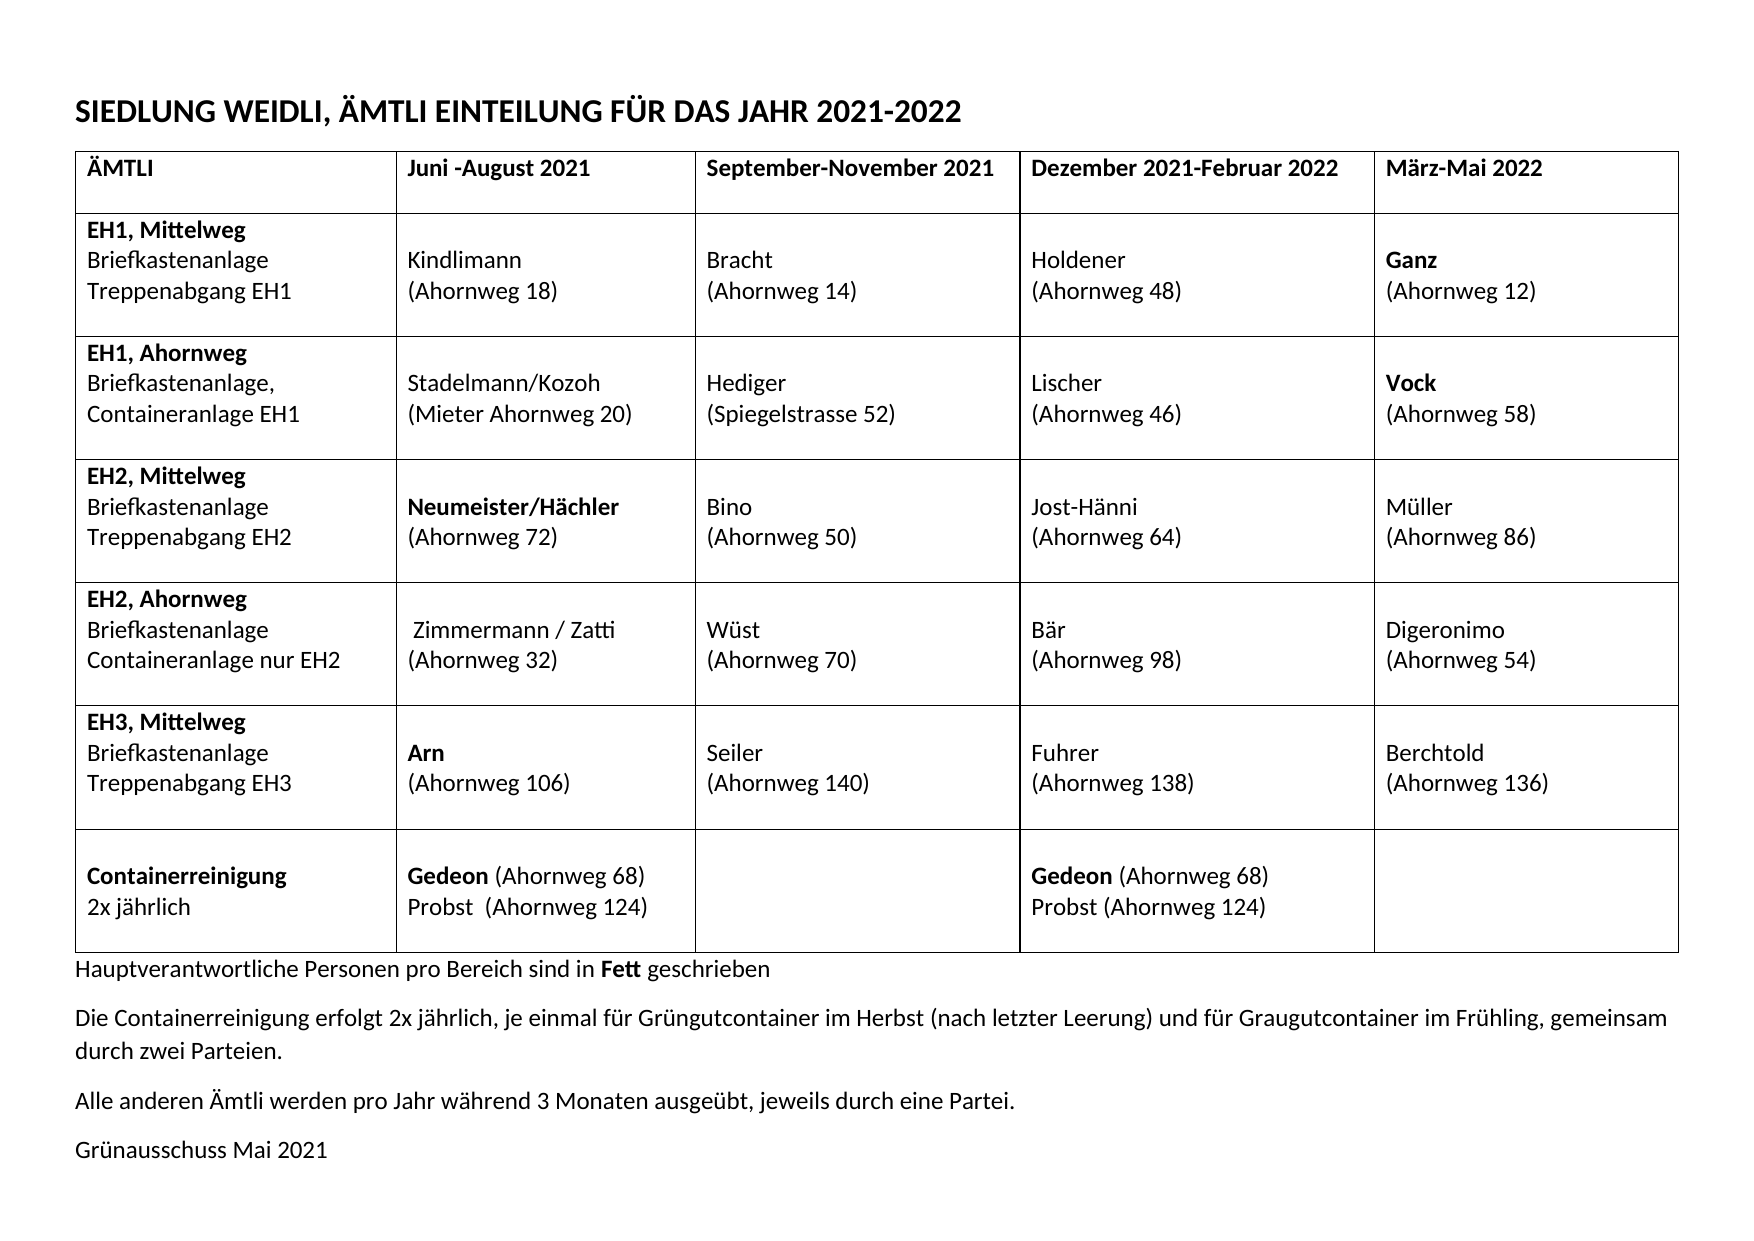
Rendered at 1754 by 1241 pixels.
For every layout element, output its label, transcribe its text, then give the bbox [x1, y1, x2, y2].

table_cell Vock (Ahornweg 58) [1375, 337, 1678, 459]
table_cell Bino (Ahornweg 50) [696, 460, 1019, 582]
table_cell Müller (Ahornweg 86) [1375, 460, 1678, 582]
table_cell Lischer (Ahornweg 46) [1021, 337, 1374, 459]
table_cell Digeronimo (Ahornweg 54) [1375, 583, 1678, 705]
table_cell [1375, 830, 1678, 952]
text SIEDLUNG WEIDLI, ÄMTLI EINTEILUNG FÜR DAS JAHR 2021-2022 [75, 90, 1679, 131]
table_cell Bracht (Ahornweg 14) [696, 214, 1019, 336]
table_cell Arn (Ahornweg 106) [397, 706, 695, 828]
table_cell Gedeon (Ahornweg 68) Probst (Ahornweg 124) [1021, 830, 1374, 952]
table_cell Kindlimann (Ahornweg 18) [397, 214, 695, 336]
table_cell Holdener (Ahornweg 48) [1021, 214, 1374, 336]
text Hauptverantwortliche Personen pro Bereich sind in Fett geschrieben [75, 953, 1679, 983]
table_cell Jost-Hänni (Ahornweg 64) [1021, 460, 1374, 582]
table_header ÄMTLI [76, 152, 396, 213]
table_cell EH1, Ahornweg Briefkastenanlage, Containeranlage EH1 [76, 337, 396, 459]
table_cell Bär (Ahornweg 98) [1021, 583, 1374, 705]
table_cell Hediger (Spiegelstrasse 52) [696, 337, 1019, 459]
table_header Juni -August 2021 [397, 152, 695, 213]
table_cell Stadelmann/Kozoh (Mieter Ahornweg 20) [397, 337, 695, 459]
table_cell EH3, Mittelweg Briefkastenanlage Treppenabgang EH3 [76, 706, 396, 828]
table_header März-Mai 2022 [1375, 152, 1678, 213]
table_cell Neumeister/Hächler (Ahornweg 72) [397, 460, 695, 582]
table_cell EH2, Ahornweg Briefkastenanlage Containeranlage nur EH2 [76, 583, 396, 705]
table_cell Berchtold (Ahornweg 136) [1375, 706, 1678, 828]
table_cell Containerreinigung 2x jährlich [76, 830, 396, 952]
table_header September-November 2021 [696, 152, 1019, 213]
table_cell Zimmermann / Zatti (Ahornweg 32) [397, 583, 695, 705]
table_cell Wüst (Ahornweg 70) [696, 583, 1019, 705]
table_cell Gedeon (Ahornweg 68) Probst (Ahornweg 124) [397, 830, 695, 952]
text Grünausschuss Mai 2021 [75, 1134, 1679, 1165]
table_cell Ganz (Ahornweg 12) [1375, 214, 1678, 336]
table_cell Seiler (Ahornweg 140) [696, 706, 1019, 828]
text Alle anderen Ämtli werden pro Jahr während 3 Monaten ausgeübt, jeweils durch eine Partei. [75, 1085, 1679, 1115]
table_cell Fuhrer (Ahornweg 138) [1021, 706, 1374, 828]
table_cell [696, 830, 1019, 952]
text Die Containerreinigung erfolgt 2x jährlich, je einmal für Grüngutcontainer im Herbst (nach letzter Leerung) und für Graugutcontainer im Frühling, gemeinsam durch zwei Parteien. [75, 1002, 1679, 1066]
table_cell EH1, Mittelweg Briefkastenanlage Treppenabgang EH1 [76, 214, 396, 336]
table_cell EH2, Mittelweg Briefkastenanlage Treppenabgang EH2 [76, 460, 396, 582]
table_header Dezember 2021-Februar 2022 [1021, 152, 1374, 213]
